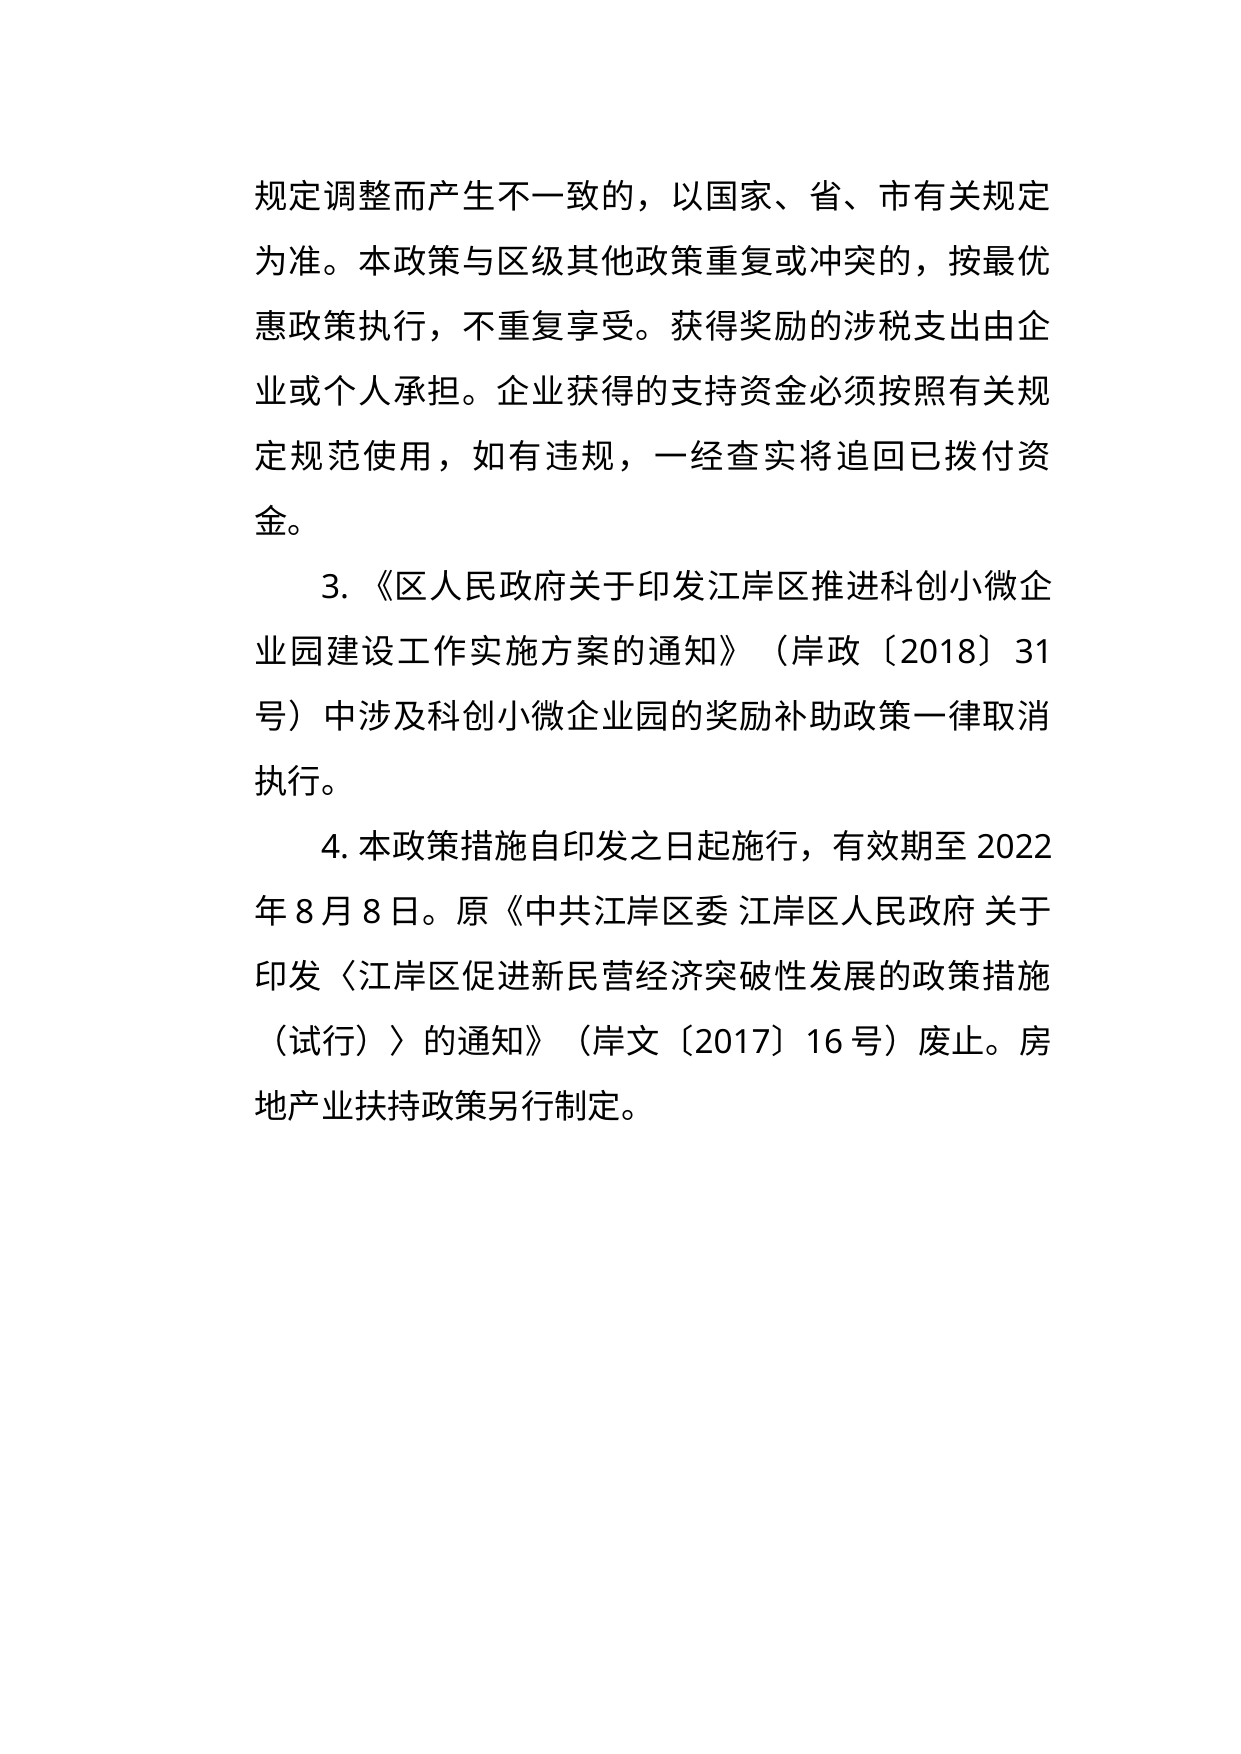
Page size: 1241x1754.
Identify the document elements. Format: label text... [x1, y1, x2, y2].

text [254, 162, 1053, 552]
text 4. 本政策措施自印发之日起施行，有效期至2022年8月8日。原《中共江岸区委 江岸区人民政府 关于印发〈江岸区促进新民营经济突破性发展的政策措施（试行）〉的通知》（岸文〔2017〕16号）废止。房地产业扶持政策另行制定。 [254, 812, 1053, 1137]
text 3. 《区人民政府关于印发江岸区推进科创小微企业园建设工作实施方案的通知》（岸政〔2018〕31号）中涉及科创小微企业园的奖励补助政策一律取消执行。 [254, 552, 1053, 812]
